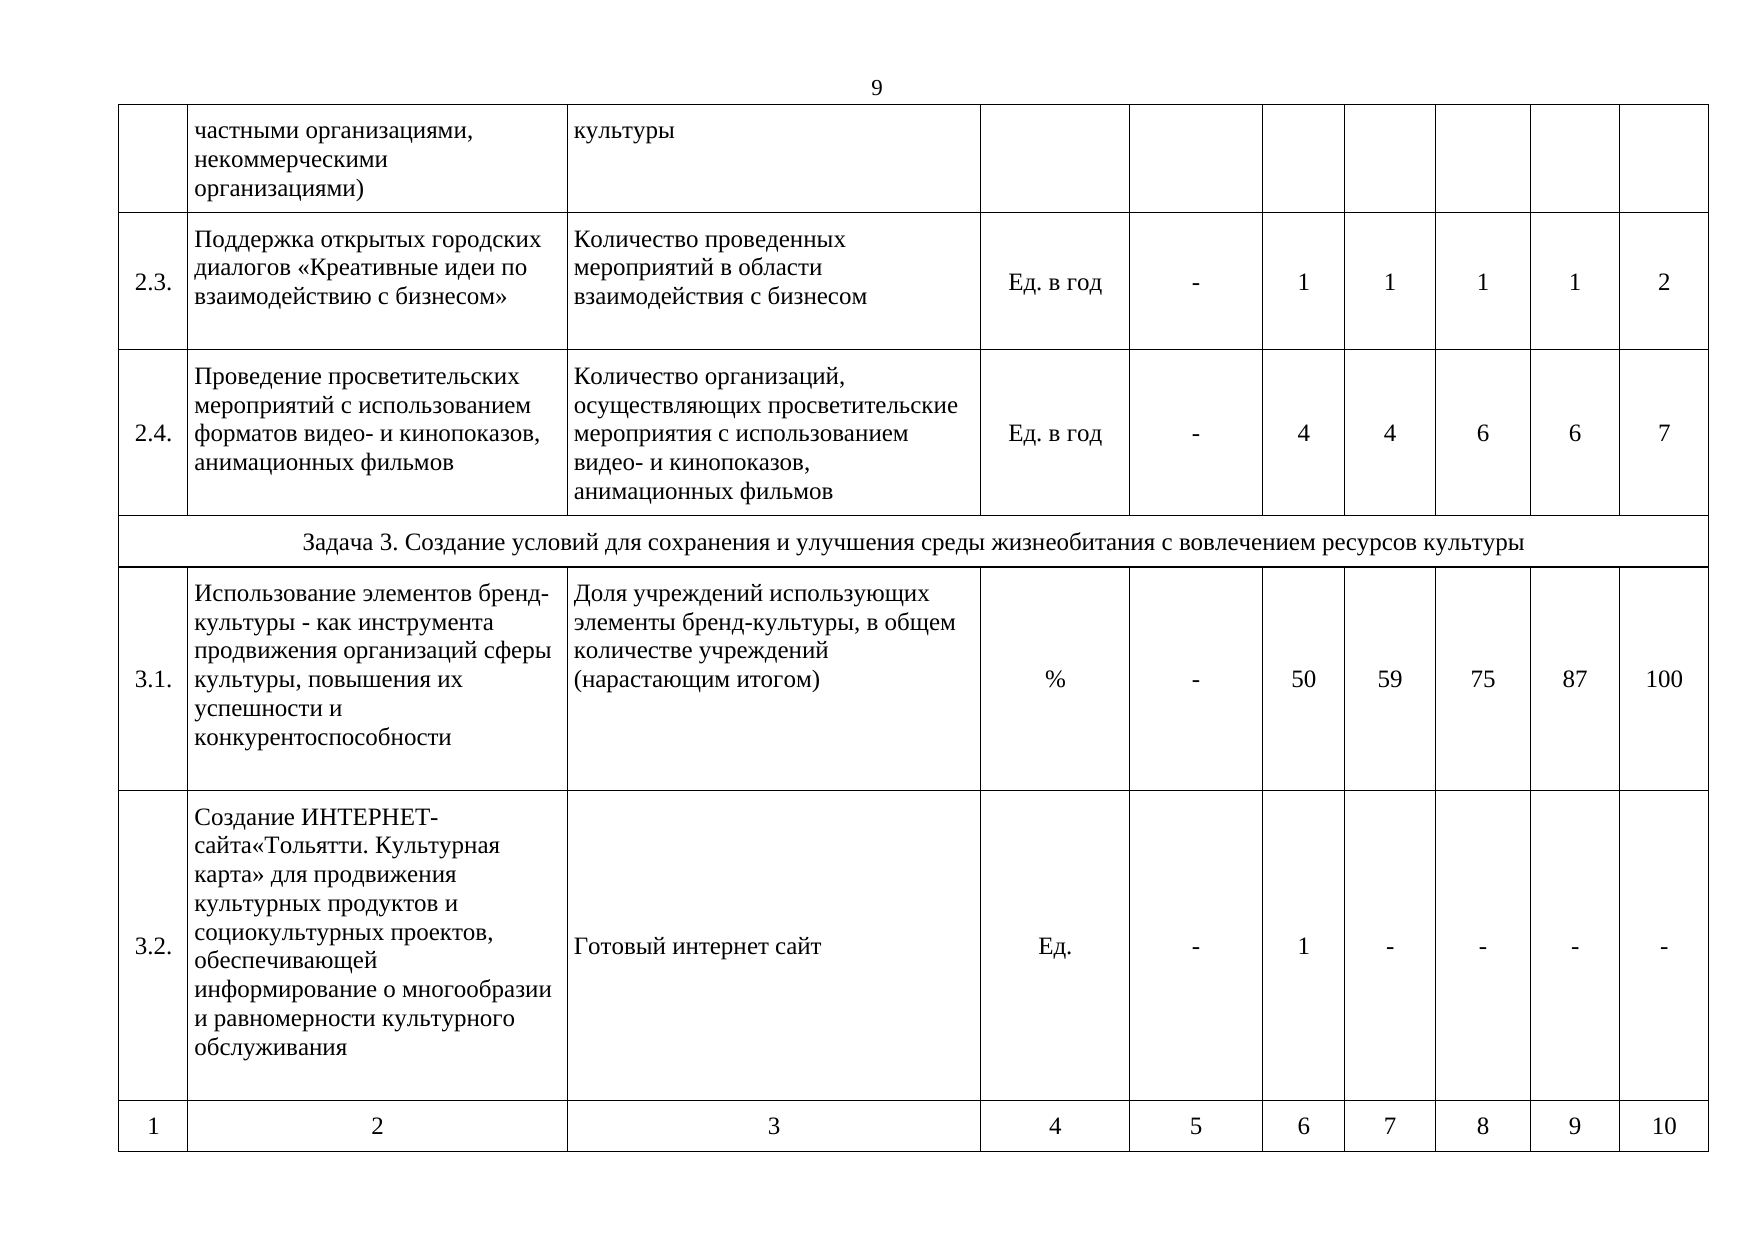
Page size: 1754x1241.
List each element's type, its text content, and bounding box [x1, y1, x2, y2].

table_cell 10 [1620, 1101, 1708, 1151]
table_cell [1345, 105, 1435, 212]
table_cell 1 [1531, 213, 1619, 349]
table_cell - [1130, 350, 1262, 515]
table_cell частными организациями, некоммерческими организациями) [188, 105, 567, 212]
table_cell [1531, 105, 1619, 212]
table_cell Создание ИНТЕРНЕТ-сайта«Тольятти. Культурная карта» для продвижения культурных продуктов и социокультурных проектов, обеспечивающей информирование о многообразии и равномерности культурного обслуживания [188, 791, 567, 1100]
table_cell 3 [568, 1101, 980, 1151]
table_cell Ед. [981, 791, 1129, 1100]
table_cell Ед. в год [981, 213, 1129, 349]
table_cell 1 [1263, 791, 1344, 1100]
table_cell - [1531, 791, 1619, 1100]
table_cell 2 [1620, 213, 1708, 349]
table_cell культуры [568, 105, 980, 212]
table_cell 87 [1531, 568, 1619, 790]
table_cell [119, 105, 187, 212]
table_cell 8 [1436, 1101, 1530, 1151]
table_cell 59 [1345, 568, 1435, 790]
table_cell - [1130, 568, 1262, 790]
table_cell 4 [1263, 350, 1344, 515]
table_cell Количество организаций, осуществляющих просветительские мероприятия с использованием видео- и кинопоказов, анимационных фильмов [568, 350, 980, 515]
table_cell Ед. в год [981, 350, 1129, 515]
table_cell 75 [1436, 568, 1530, 790]
table_cell Задача 3. Создание условий для сохранения и улучшения среды жизнеобитания с вовлечением ресурсов культуры [119, 516, 1708, 566]
table_cell Готовый интернет сайт [568, 791, 980, 1100]
table_cell % [981, 568, 1129, 790]
table_cell 1 [1345, 213, 1435, 349]
table_cell Количество проведенных мероприятий в области взаимодействия с бизнесом [568, 213, 980, 349]
table_cell 6 [1436, 350, 1530, 515]
table_cell 2.3. [119, 213, 187, 349]
table_cell 1 [1263, 213, 1344, 349]
table_cell [1263, 105, 1344, 212]
table_cell Доля учреждений использующих элементы бренд-культуры, в общем количестве учреждений (нарастающим итогом) [568, 568, 980, 790]
table_cell [1436, 105, 1530, 212]
table_cell [981, 105, 1129, 212]
table_cell 4 [1345, 350, 1435, 515]
table_cell 6 [1263, 1101, 1344, 1151]
table_cell Использование элементов бренд-культуры - как инструмента продвижения организаций сферы культуры, повышения их успешности и конкурентоспособности [188, 568, 567, 790]
table_cell - [1130, 213, 1262, 349]
table_cell 6 [1531, 350, 1619, 515]
table_cell 7 [1345, 1101, 1435, 1151]
table_cell 9 [1531, 1101, 1619, 1151]
table_cell 1 [119, 1101, 187, 1151]
table_cell - [1620, 791, 1708, 1100]
table_cell 50 [1263, 568, 1344, 790]
table_cell - [1345, 791, 1435, 1100]
table_cell 3.1. [119, 568, 187, 790]
table_cell [1620, 105, 1708, 212]
table_cell 4 [981, 1101, 1129, 1151]
table_cell 7 [1620, 350, 1708, 515]
table_cell - [1130, 791, 1262, 1100]
table_cell Поддержка открытых городских диалогов «Креативные идеи по взаимодействию с бизнесом» [188, 213, 567, 349]
table_cell 2.4. [119, 350, 187, 515]
table_cell 3.2. [119, 791, 187, 1100]
table_cell - [1436, 791, 1530, 1100]
table_cell 5 [1130, 1101, 1262, 1151]
table_cell 1 [1436, 213, 1530, 349]
table_cell Проведение просветительских мероприятий с использованием форматов видео- и кинопоказов, анимационных фильмов [188, 350, 567, 515]
table_cell [1130, 105, 1262, 212]
table_cell 100 [1620, 568, 1708, 790]
table_cell 2 [188, 1101, 567, 1151]
